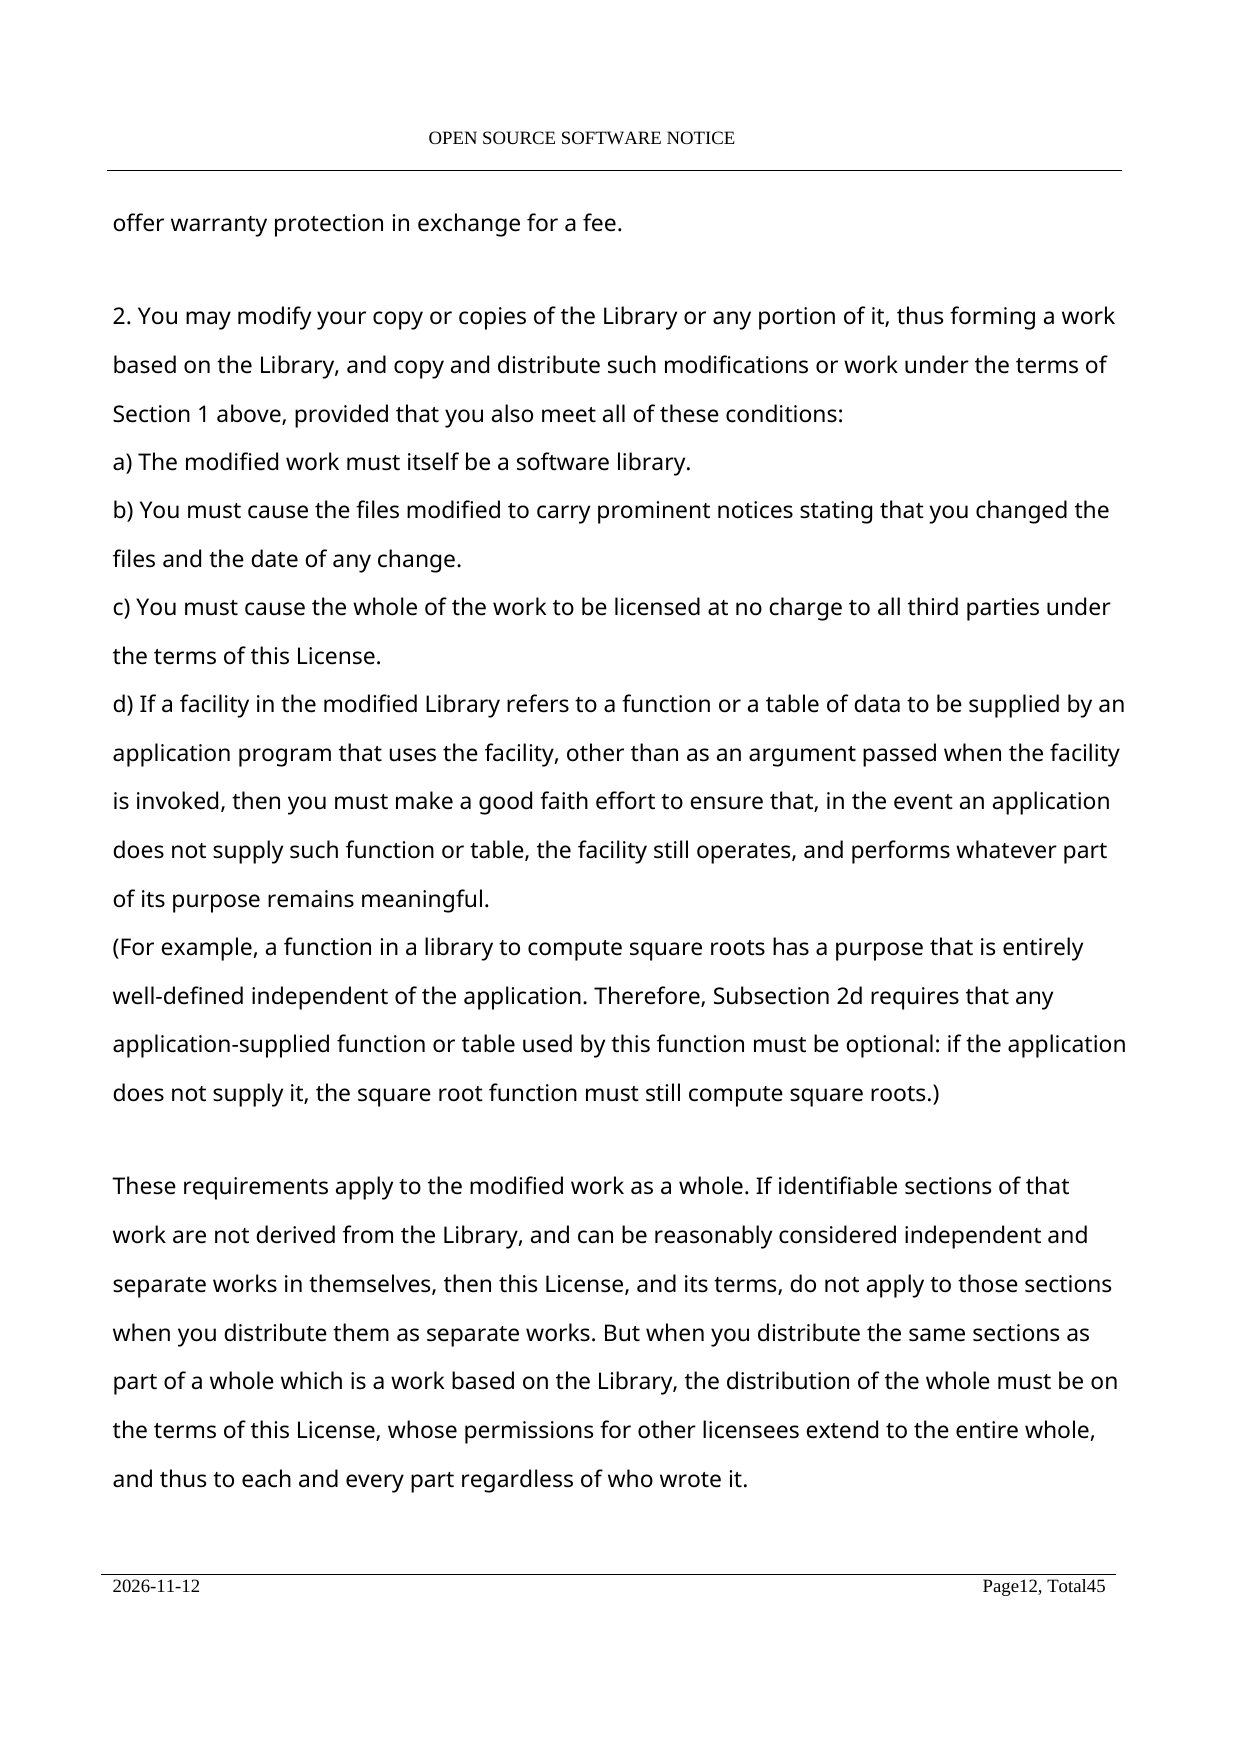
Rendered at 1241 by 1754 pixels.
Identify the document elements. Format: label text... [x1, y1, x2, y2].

text 2. You may modify your copy or copies of the Library or any portion of it, thus forming a work based on the Library, and copy and distribute such modifications or work under the terms of Section 1 above, provided that you also meet all of these conditions: [112, 299, 1128, 429]
text c) You must cause the whole of the work to be licensed at no charge to all third parties under the terms of this License. [112, 590, 1128, 671]
text a) The modified work must itself be a software library. [112, 445, 1128, 478]
text These requirements apply to the modified work as a whole. If identifiable sections of that work are not derived from the Library, and can be reasonably considered independent and separate works in themselves, then this License, and its terms, do not apply to those sections when you distribute them as separate works. But when you distribute the same sections as part of a whole which is a work based on the Library, the distribution of the whole must be on the terms of this License, whose permissions for other licensees extend to the entire whole, and thus to each and every part regardless of who wrote it. [112, 1170, 1128, 1495]
text d) If a facility in the modified Library refers to a function or a table of data to be supplied by an application program that uses the facility, other than as an argument passed when the facility is invoked, then you must make a good faith effort to ensure that, in the event an application does not supply such function or table, the facility still operates, and performs whatever part of its purpose remains meaningful. [112, 687, 1128, 914]
text (For example, a function in a library to compute square roots has a purpose that is entirely well-defined independent of the application. Therefore, Subsection 2d requires that any application-supplied function or table used by this function must be optional: if the application does not supply it, the square root function must still compute square roots.) [112, 930, 1128, 1109]
text b) You must cause the files modified to carry prominent notices stating that you changed the files and the date of any change. [112, 493, 1128, 574]
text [112, 206, 1128, 239]
